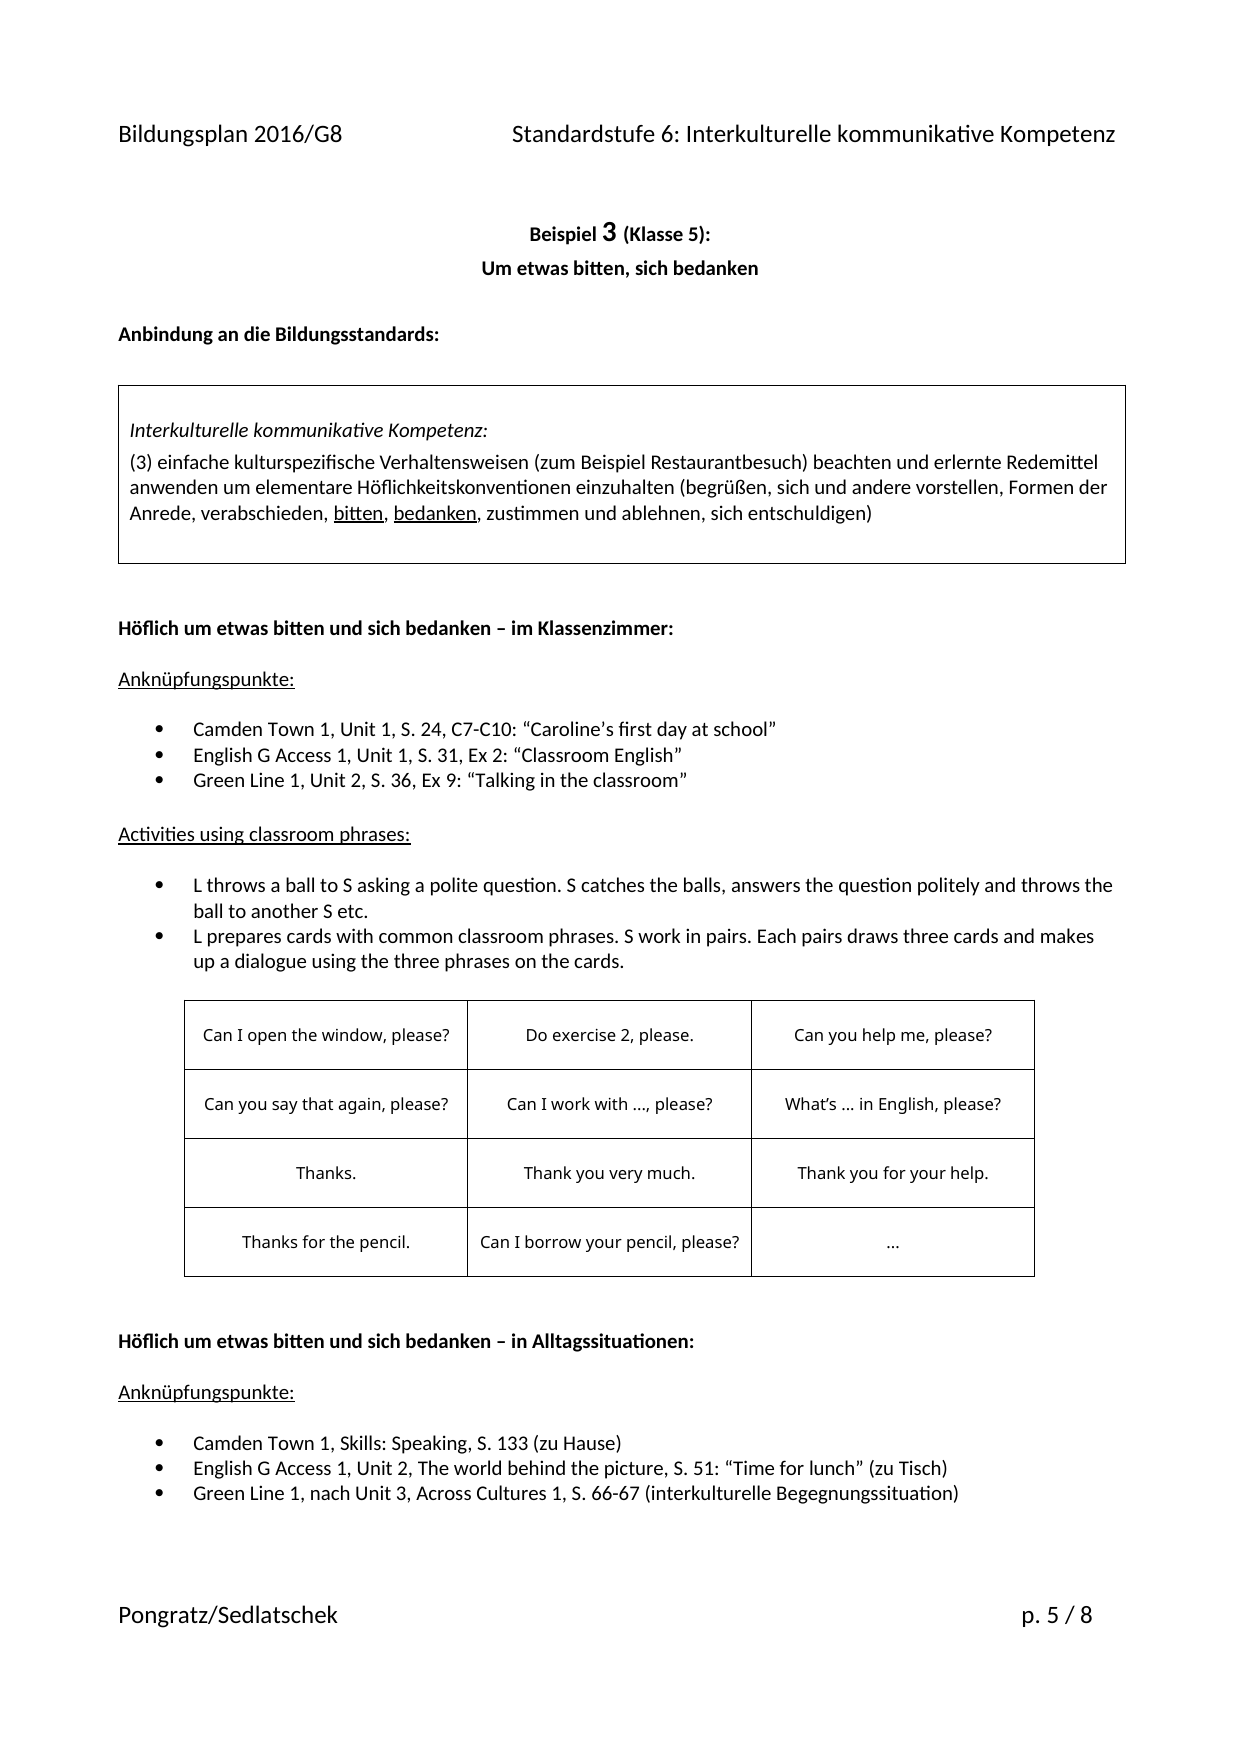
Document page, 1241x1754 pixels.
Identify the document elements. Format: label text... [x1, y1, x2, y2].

table_header Can I open the window, please? [185, 1001, 467, 1069]
table_cell Thanks for the pencil. [185, 1208, 467, 1276]
text Beispiel 3 (Klasse 5): [118, 213, 1122, 249]
table_cell What’s ... in English, please? [752, 1070, 1034, 1138]
list Green Line 1, nach Unit 3, Across Cultures 1, S. 66-67 (interkulturelle Begegnungssituation) [156, 1481, 1122, 1506]
text Höflich um etwas bitten und sich bedanken – im Klassenzimmer: [118, 615, 1122, 640]
list English G Access 1, Unit 2, The world behind the picture, S. 51: “Time for lunch” (zu Tisch) [156, 1455, 1122, 1481]
list Camden Town 1, Skills: Speaking, S. 133 (zu Hause) [156, 1430, 1122, 1455]
table_header Can you help me, please? [752, 1001, 1034, 1069]
table_cell Can I work with ..., please? [468, 1070, 751, 1138]
list English G Access 1, Unit 1, S. 31, Ex 2: “Classroom English” [156, 742, 1122, 767]
table_cell Thank you very much. [468, 1139, 751, 1207]
table_cell Can I borrow your pencil, please? [468, 1208, 751, 1276]
table_cell Can you say that again, please? [185, 1070, 467, 1138]
table_header Interkulturelle kommunikative Kompetenz: (3) einfache kulturspezifische Verhaltensweisen (zum Beispiel Restaurantbesuch) beachten und erlernte Redemittel anwenden um elementare Höflichkeitskonventionen einzuhalten (begrüßen, sich und andere vorstellen, Formen der Anrede, verabschieden, bitten, bedanken, zustimmen und ablehnen, sich entschuldigen) [119, 386, 1125, 563]
text Activities using classroom phrases: [118, 822, 1122, 847]
text Höflich um etwas bitten und sich bedanken – in Alltagssituationen: [118, 1328, 1122, 1353]
table_cell ... [752, 1208, 1034, 1276]
table_header Do exercise 2, please. [468, 1001, 751, 1069]
list L throws a ball to S asking a polite question. S catches the balls, answers the question politely and throws the ball to another S etc. [156, 872, 1122, 923]
table_cell Thanks. [185, 1139, 467, 1207]
list L prepares cards with common classroom phrases. S work in pairs. Each pairs draws three cards and makes up a dialogue using the three phrases on the cards. [156, 923, 1122, 974]
text Anbindung an die Bildungsstandards: [118, 321, 1122, 347]
text Um etwas bitten, sich bedanken [118, 255, 1122, 281]
list Green Line 1, Unit 2, S. 36, Ex 9: “Talking in the classroom” [156, 767, 1122, 793]
list Camden Town 1, Unit 1, S. 24, C7-C10: “Caroline’s first day at school” [156, 717, 1122, 742]
text Anknüpfungspunkte: [118, 1379, 1122, 1404]
text Anknüpfungspunkte: [118, 666, 1122, 691]
table_cell Thank you for your help. [752, 1139, 1034, 1207]
